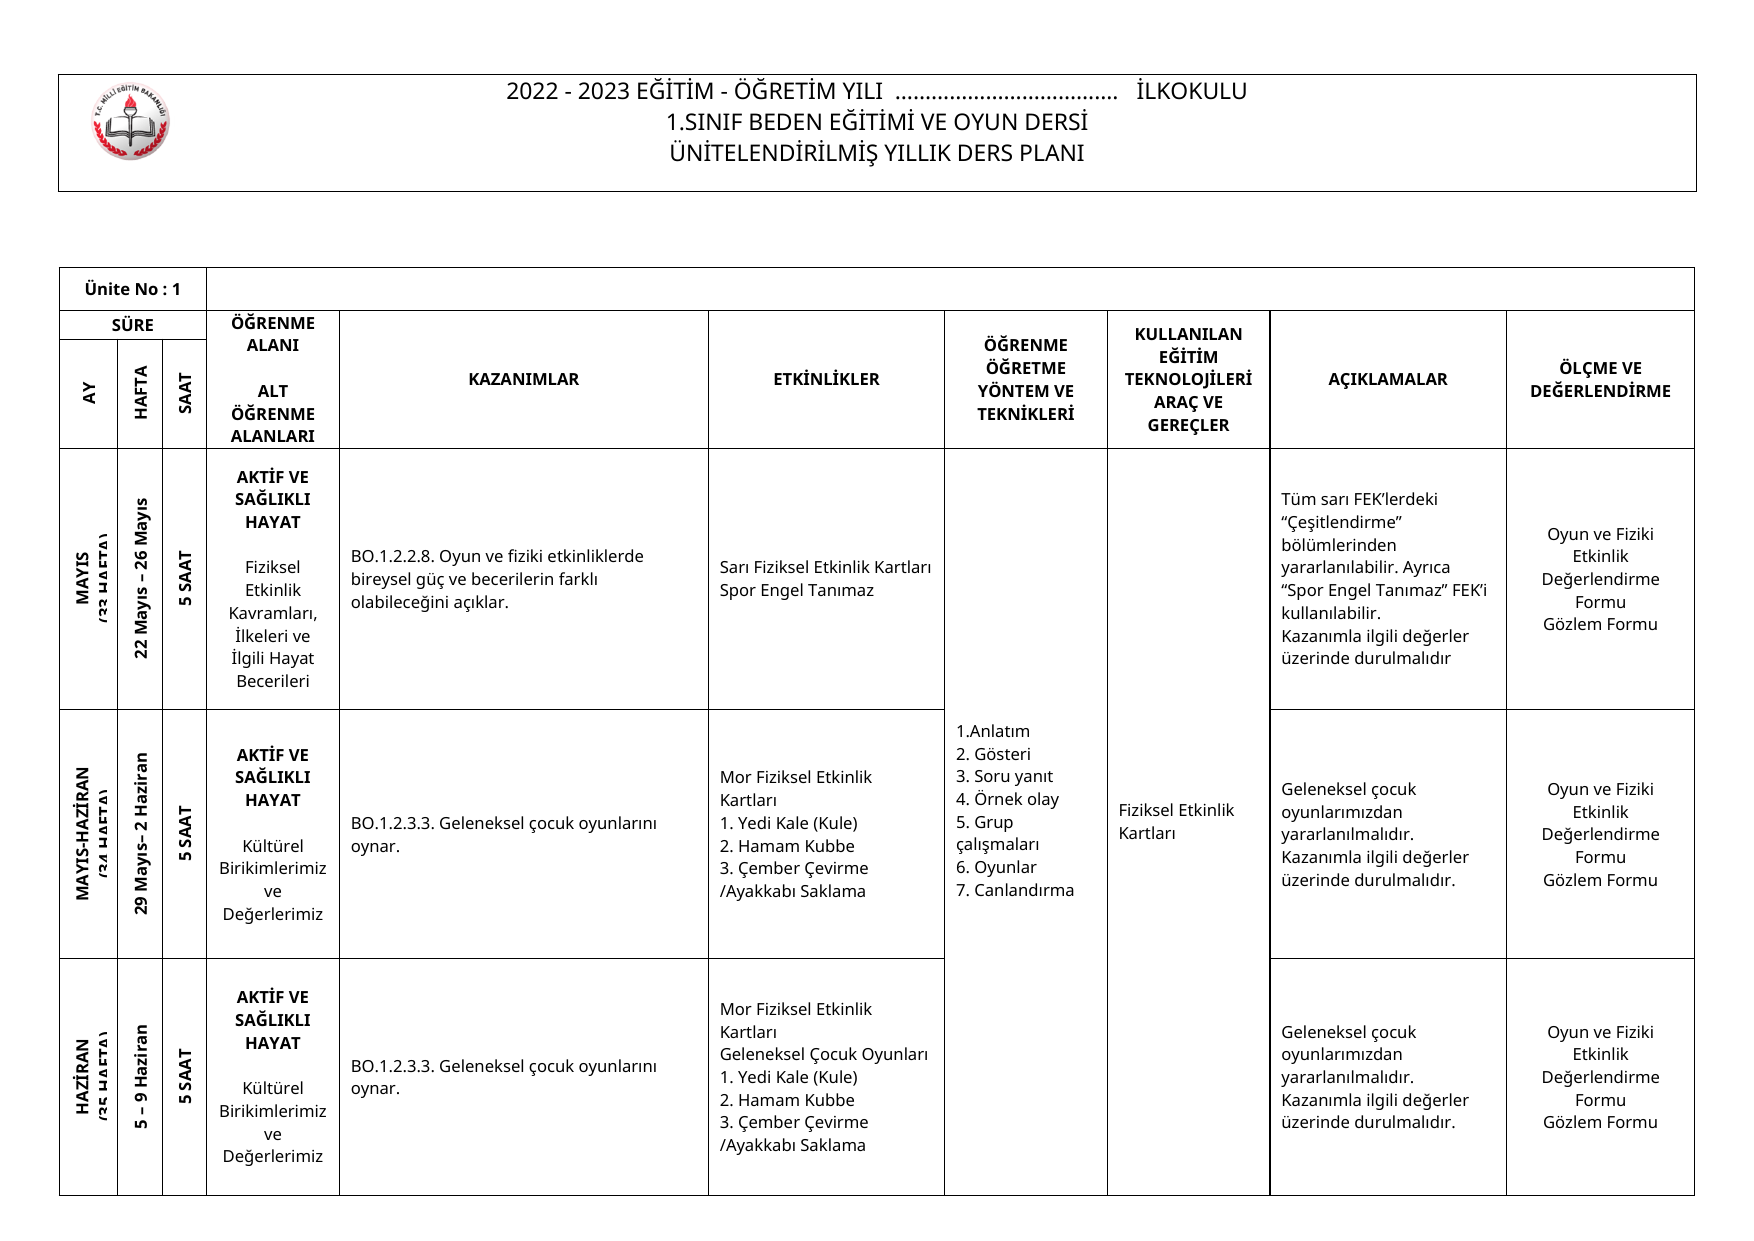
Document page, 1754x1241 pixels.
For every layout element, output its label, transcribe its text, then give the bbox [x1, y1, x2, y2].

table_cell Tüm sarı FEK’lerdeki “Çeşitlendirme” bölümlerinden yararlanılabilir. Ayrıca “Spor Engel Tanımaz” FEK’i kullanılabilir. Kazanımla ilgili değerler üzerinde durulmalıdır [1271, 449, 1506, 709]
table_cell 5 – 9 Haziran [118, 959, 162, 1195]
table_cell Oyun ve Fiziki Etkinlik Değerlendirme Formu Gözlem Formu [1507, 449, 1694, 709]
table_cell AKTİF VE SAĞLIKLI HAYAT Fiziksel Etkinlik Kavramları, İlkeleri ve İlgili Hayat Becerileri [207, 449, 339, 709]
table_cell 29 Mayıs– 2 Haziran [118, 710, 162, 958]
table_cell BO.1.2.3.3. Geleneksel çocuk oyunlarını oynar. [340, 959, 708, 1195]
table_cell Fiziksel Etkinlik Kartları [1108, 449, 1269, 1195]
table_cell HAZİRAN (35.HAFTA) [60, 959, 117, 1195]
table_cell 5 SAAT [163, 959, 206, 1195]
table_cell AKTİF VE SAĞLIKLI HAYAT Kültürel Birikimlerimiz ve Değerlerimiz [207, 710, 339, 958]
table_cell KULLANILAN EĞİTİM TEKNOLOJİLERİ ARAÇ VE GEREÇLER [1108, 311, 1269, 447]
table_cell ÖĞRENME ALANI ALT ÖĞRENME ALANLARI [207, 311, 339, 447]
table_cell ÖLÇME VE DEĞERLENDİRME [1507, 311, 1694, 447]
table_cell ÖĞRENME ÖĞRETME YÖNTEM VE TEKNİKLERİ [945, 311, 1107, 447]
table_cell Oyun ve Fiziki Etkinlik Değerlendirme Formu Gözlem Formu [1507, 710, 1694, 958]
table_cell Mor Fiziksel Etkinlik Kartları 1. Yedi Kale (Kule) 2. Hamam Kubbe 3. Çember Çevirme /Ayakkabı Saklama [709, 710, 944, 958]
table_cell BO.1.2.3.3. Geleneksel çocuk oyunlarını oynar. [340, 710, 708, 958]
table_cell Geleneksel çocuk oyunlarımızdan yararlanılmalıdır. Kazanımla ilgili değerler üzerinde durulmalıdır. [1271, 710, 1506, 958]
picture [85, 77, 175, 167]
table_cell MAYIS-HAZİRAN (34.HAFTA) [60, 710, 117, 958]
table_cell SAAT [163, 340, 206, 447]
table_cell BO.1.2.2.8. Oyun ve fiziki etkinliklerde bireysel güç ve becerilerin farklı olabileceğini açıklar. [340, 449, 708, 709]
table_header [207, 268, 1694, 310]
table_cell HAFTA [118, 340, 162, 447]
table_cell KAZANIMLAR [340, 311, 708, 447]
table_header Ünite No : 1 [60, 268, 206, 310]
table_cell SÜRE [60, 311, 206, 338]
table_cell Oyun ve Fiziki Etkinlik Değerlendirme Formu Gözlem Formu [1507, 959, 1694, 1195]
table_cell 5 SAAT [163, 449, 206, 709]
table_cell 22 Mayıs – 26 Mayıs [118, 449, 162, 709]
table_cell ETKİNLİKLER [709, 311, 944, 447]
table_cell 1.Anlatım 2. Gösteri 3. Soru yanıt 4. Örnek olay 5. Grup çalışmaları 6. Oyunlar 7. Canlandırma [945, 449, 1107, 1195]
table_cell Mor Fiziksel Etkinlik Kartları Geleneksel Çocuk Oyunları 1. Yedi Kale (Kule) 2. Hamam Kubbe 3. Çember Çevirme /Ayakkabı Saklama [709, 959, 944, 1195]
table_cell Geleneksel çocuk oyunlarımızdan yararlanılmalıdır. Kazanımla ilgili değerler üzerinde durulmalıdır. [1271, 959, 1506, 1195]
table_cell 5 SAAT [163, 710, 206, 958]
table_cell AÇIKLAMALAR [1271, 311, 1506, 447]
table_cell AKTİF VE SAĞLIKLI HAYAT Kültürel Birikimlerimiz ve Değerlerimiz [207, 959, 339, 1195]
table_cell AY [60, 340, 117, 447]
table_cell MAYIS (33.HAFTA) [60, 449, 117, 709]
table_cell Sarı Fiziksel Etkinlik Kartları Spor Engel Tanımaz [709, 449, 944, 709]
